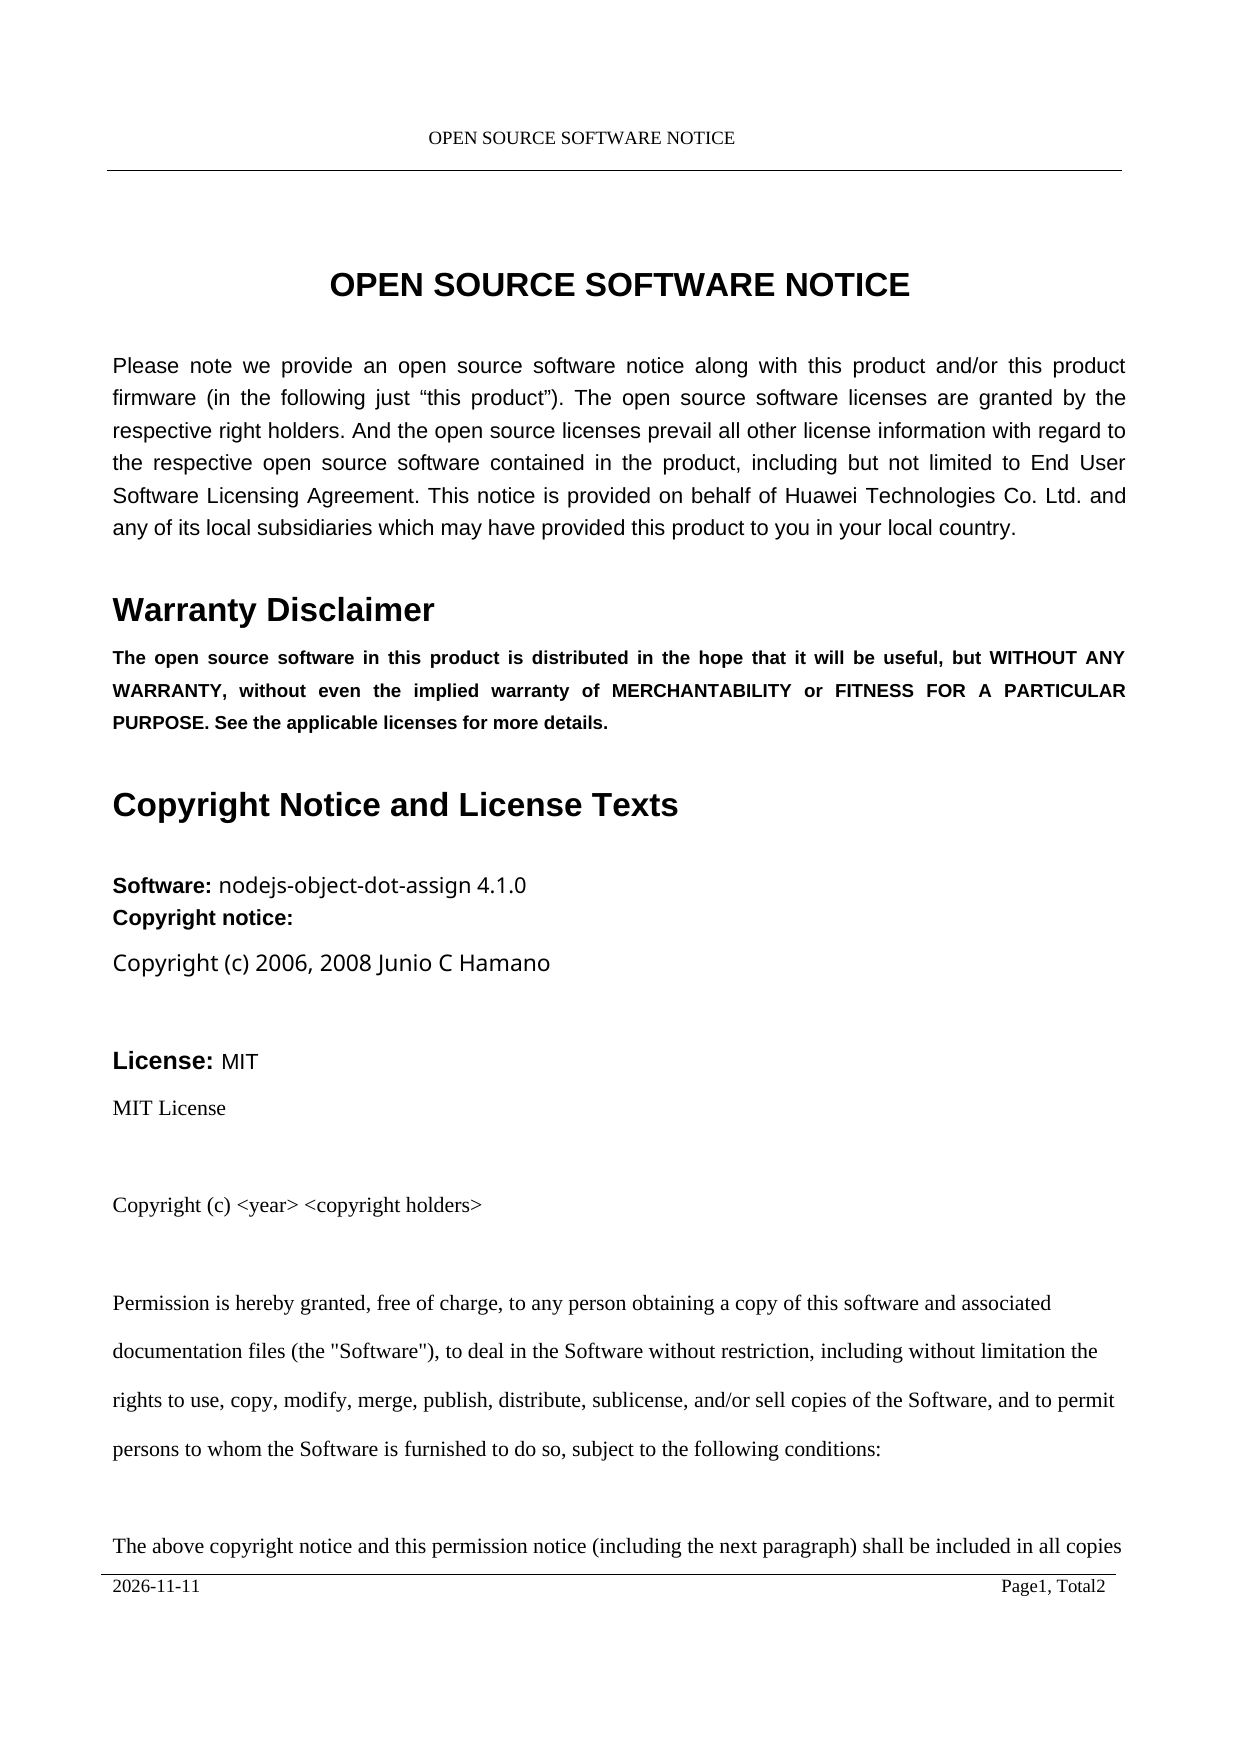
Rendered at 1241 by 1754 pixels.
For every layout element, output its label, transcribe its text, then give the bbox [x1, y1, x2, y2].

text OPEN SOURCE SOFTWARE NOTICE [112, 251, 1128, 316]
text Copyright Notice and License Texts [112, 771, 1128, 836]
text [112, 1091, 1128, 1562]
text Software: nodejs-object-dot-assign 4.1.0 [112, 869, 1128, 901]
text The open source software in this product is distributed in the hope that it will be useful, but WITHOUT ANY WARRANTY, without even the implied warranty of MERCHANTABILITY or FITNESS FOR A PARTICULAR PURPOSE. See the applicable licenses for more details. [112, 641, 1128, 739]
text Please note we provide an open source software notice along with this product and/or this product firmware (in the following just “this product”). The open source software licenses are granted by the respective right holders. And the open source licenses prevail all other license information with regard to the respective open source software contained in the product, including but not limited to End User Software Licensing Agreement. This notice is provided on behalf of Huawei Technologies Co. Ltd. and any of its local subsidiaries which may have provided this product to you in your local country. [112, 349, 1128, 544]
text Warranty Disclaimer [112, 576, 1128, 641]
text Copyright (c) 2006, 2008 Junio C Hamano [112, 947, 1128, 1028]
text Copyright notice: [112, 901, 1128, 934]
text License: MIT [112, 1044, 1128, 1077]
